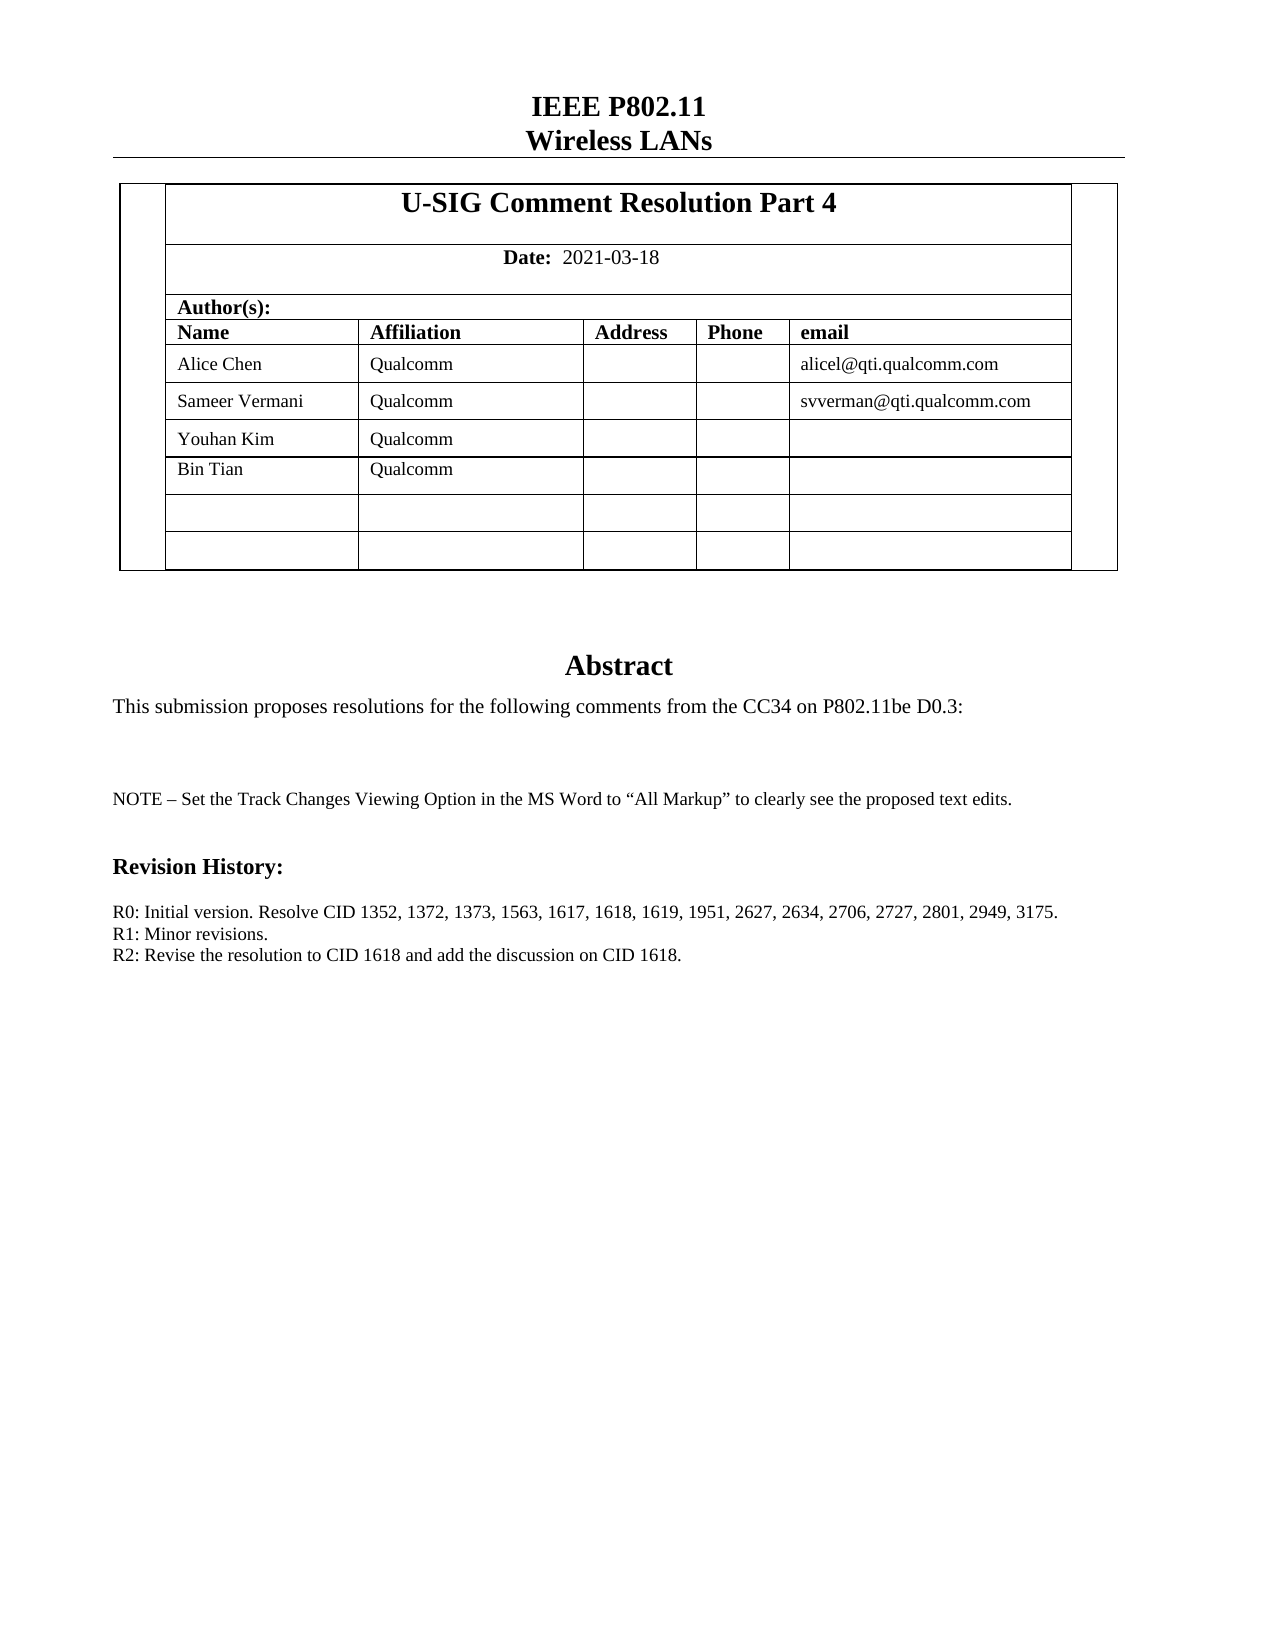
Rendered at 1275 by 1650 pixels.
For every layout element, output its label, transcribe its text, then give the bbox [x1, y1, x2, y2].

table_header [166, 383, 358, 419]
table_header [584, 320, 696, 344]
table_header [359, 345, 583, 382]
table_header [1072, 184, 1117, 570]
table_header [697, 420, 789, 456]
table_header [121, 184, 165, 570]
table_header [584, 532, 696, 569]
table_header [790, 320, 1071, 344]
table_header [697, 345, 789, 382]
table_header [697, 458, 789, 494]
text This submission proposes resolutions for the following comments from the CC34 on P802.11be D0.3: [112, 694, 1125, 718]
table_header [166, 458, 358, 494]
table_header [166, 245, 1071, 294]
table_header [584, 420, 696, 456]
table_header [697, 495, 789, 531]
table_header [584, 458, 696, 494]
table_header [697, 383, 789, 419]
table_header [166, 532, 358, 569]
table_header [166, 320, 358, 344]
table_header [697, 532, 789, 569]
table_header [166, 185, 1071, 244]
table_header [584, 345, 696, 382]
table_header [359, 532, 583, 569]
table_header [790, 420, 1071, 456]
text R2: Revise the resolution to CID 1618 and add the discussion on CID 1618. [112, 944, 1125, 966]
table_header [790, 458, 1071, 494]
table_header [166, 345, 358, 382]
text Abstract [112, 648, 1125, 682]
table_header [166, 295, 1071, 319]
table_header [697, 320, 789, 344]
table_header [790, 383, 1071, 419]
table_header [790, 495, 1071, 531]
table_header [166, 420, 358, 456]
table_header [359, 383, 583, 419]
table_header [166, 495, 358, 531]
table_header [359, 495, 583, 531]
text R0: Initial version. Resolve CID 1352, 1372, 1373, 1563, 1617, 1618, 1619, 1951, 2627, 2634, 2706, 2727, 2801, 2949, 3175. [112, 901, 1125, 922]
text Revision History: [112, 853, 1125, 879]
table_header [359, 320, 583, 344]
text NOTE – Set the Track Changes Viewing Option in the MS Word to “All Markup” to clearly see the proposed text edits. [112, 788, 1125, 810]
text R1: Minor revisions. [112, 922, 1125, 944]
table_header [790, 345, 1071, 382]
text IEEE P802.11 Wireless LANs [112, 89, 1125, 158]
table_header [790, 532, 1071, 569]
table_header [359, 420, 583, 456]
table_header [359, 458, 583, 494]
table_header [584, 383, 696, 419]
table_header [584, 495, 696, 531]
